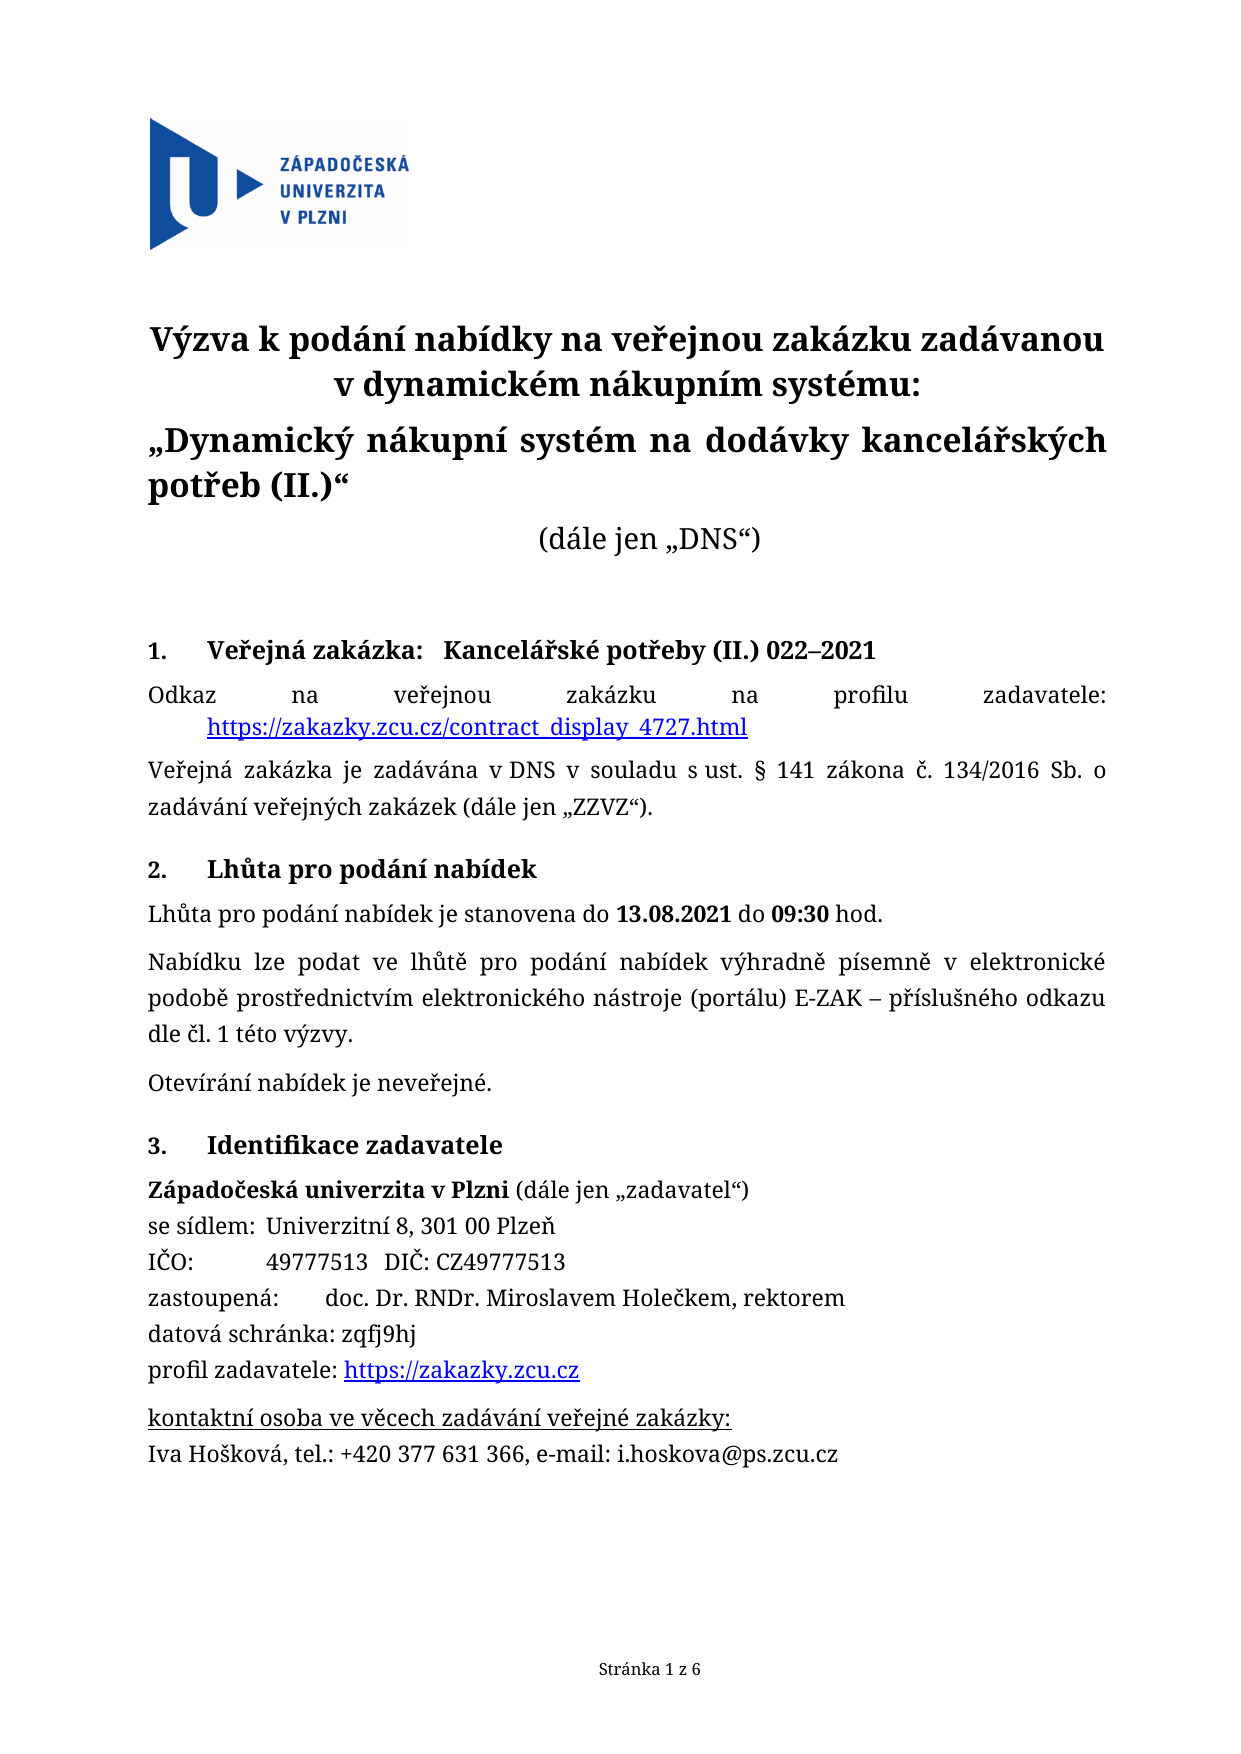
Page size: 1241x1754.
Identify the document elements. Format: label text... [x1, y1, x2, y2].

text Lhůta pro podání nabídek je stanovena do 13.08.2021 do 09:30 hod. [148, 898, 1107, 929]
text (dále jen „DNS“) [192, 518, 1107, 558]
text profil zadavatele: https://zakazky.zcu.cz [148, 1354, 1107, 1385]
subtitle Lhůta pro podání nabídek [148, 851, 1107, 885]
text kontaktní osoba ve věcech zadávání veřejné zakázky: [148, 1402, 1107, 1433]
text Otevírání nabídek je neveřejné. [148, 1067, 1107, 1098]
text se sídlem: Univerzitní 8, 301 00 Plzeň [148, 1210, 1107, 1241]
subtitle Identifikace zadavatele [148, 1128, 1107, 1162]
picture [150, 118, 409, 250]
text Nabídku lze podat ve lhůtě pro podání nabídek výhradně písemně v elektronické podobě prostřednictvím elektronického nástroje (portálu) E-ZAK – příslušného odkazu dle čl. 1 této výzvy. [148, 946, 1107, 1049]
text zastoupená: doc. Dr. RNDr. Miroslavem Holečkem, rektorem [148, 1282, 1107, 1313]
text „Dynamický nákupní systém na dodávky kancelářských potřeb (II.)“ [148, 417, 1107, 508]
text datová schránka: zqfj9hj [148, 1318, 1107, 1349]
text IČO: 49777513 DIČ: CZ49777513 [148, 1246, 1107, 1277]
text Západočeská univerzita v Plzni (dále jen „zadavatel“) [148, 1174, 1107, 1205]
text Odkaz na veřejnou zakázku na profilu zadavatele: https://zakazky.zcu.cz/contract_display_4727.html [148, 679, 1107, 742]
text Veřejná zakázka je zadávána v DNS v souladu s ust. § 141 zákona č. 134/2016 Sb. o zadávání veřejných zakázek (dále jen „ZZVZ“). [148, 754, 1107, 822]
text Iva Hošková, tel.: +420 377 631 366, e-mail: i.hoskova@ps.zcu.cz [148, 1438, 1107, 1469]
text Výzva k podání nabídky na veřejnou zakázku zadávanou v dynamickém nákupním systému: [148, 316, 1107, 406]
subtitle Veřejná zakázka: Kancelářské potřeby (II.) 022–2021 [148, 633, 1107, 667]
